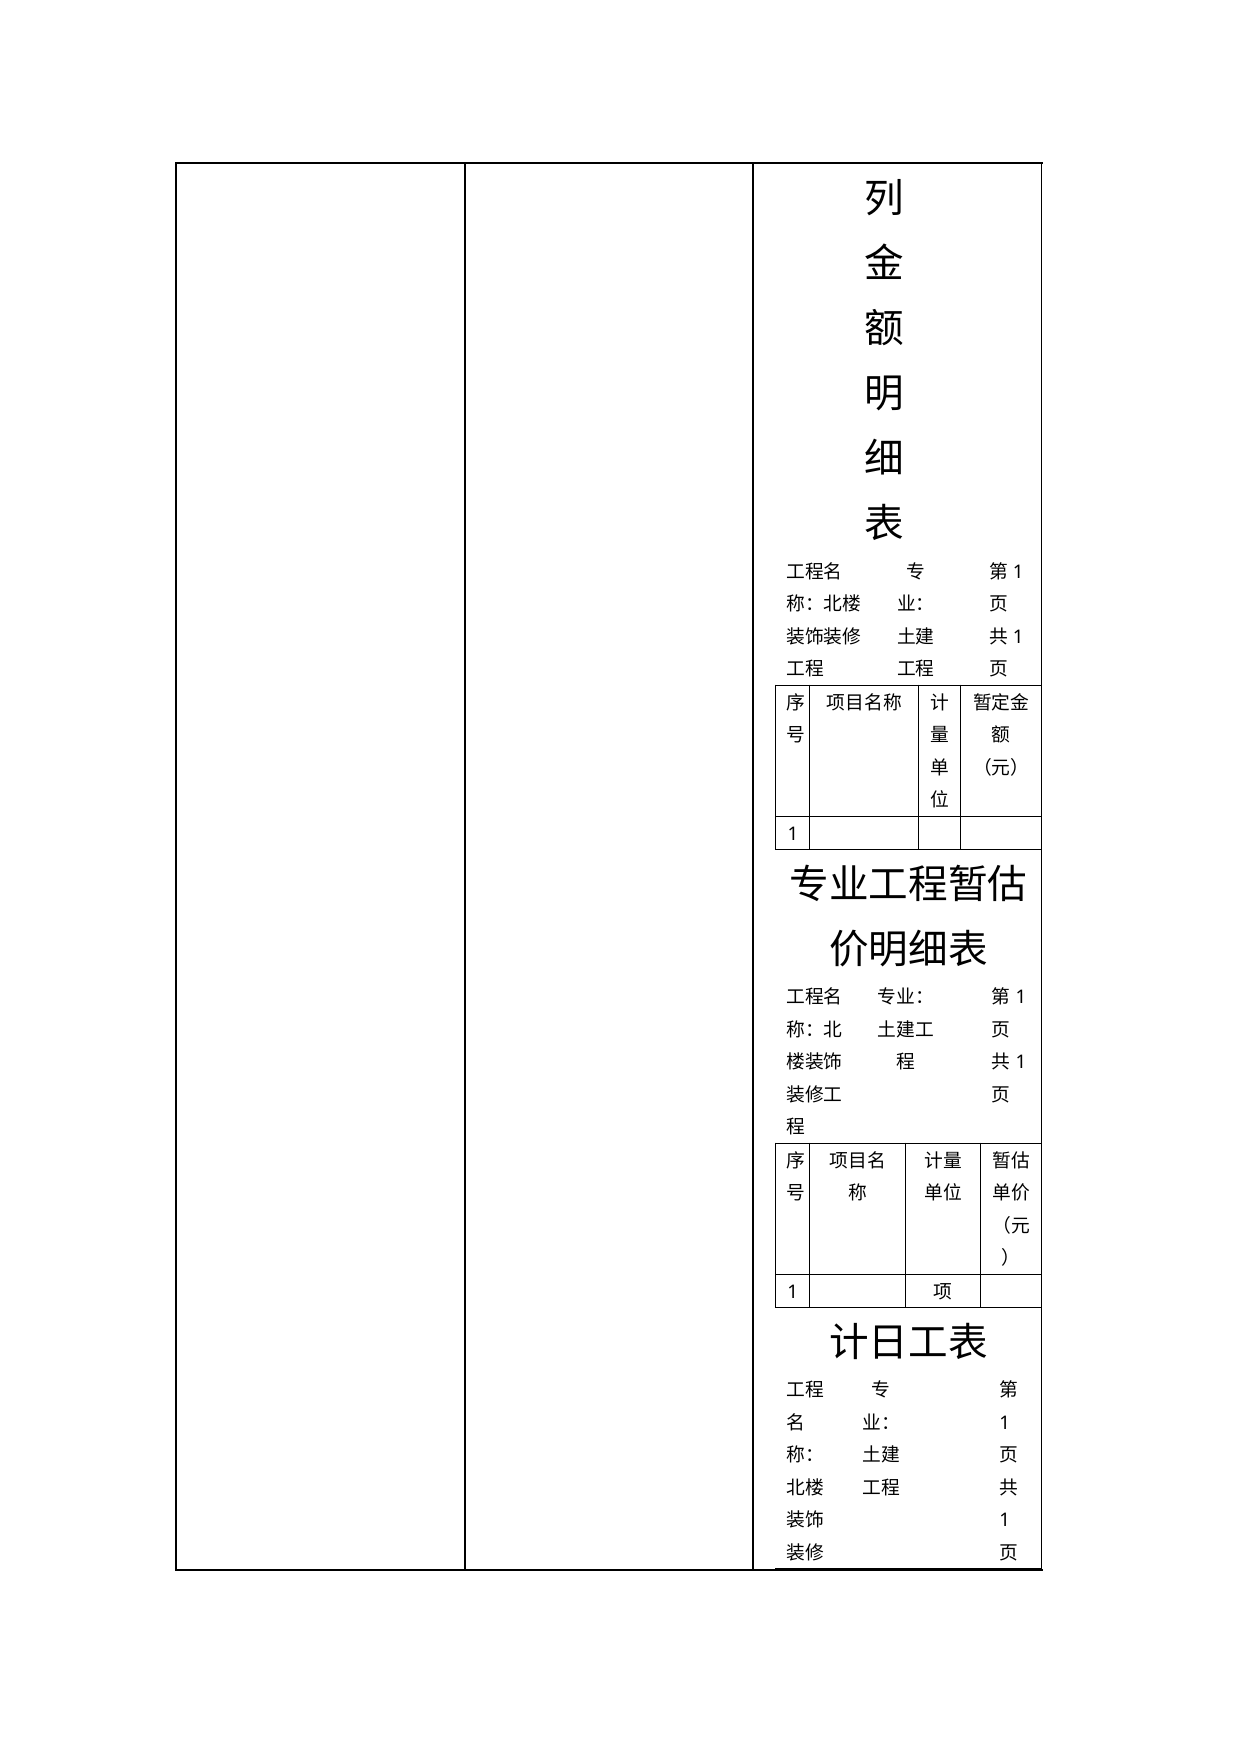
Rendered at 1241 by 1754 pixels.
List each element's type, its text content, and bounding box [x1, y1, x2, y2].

table_cell [177, 164, 464, 1569]
table_cell 1 [466, 164, 752, 1569]
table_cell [754, 164, 1041, 1569]
